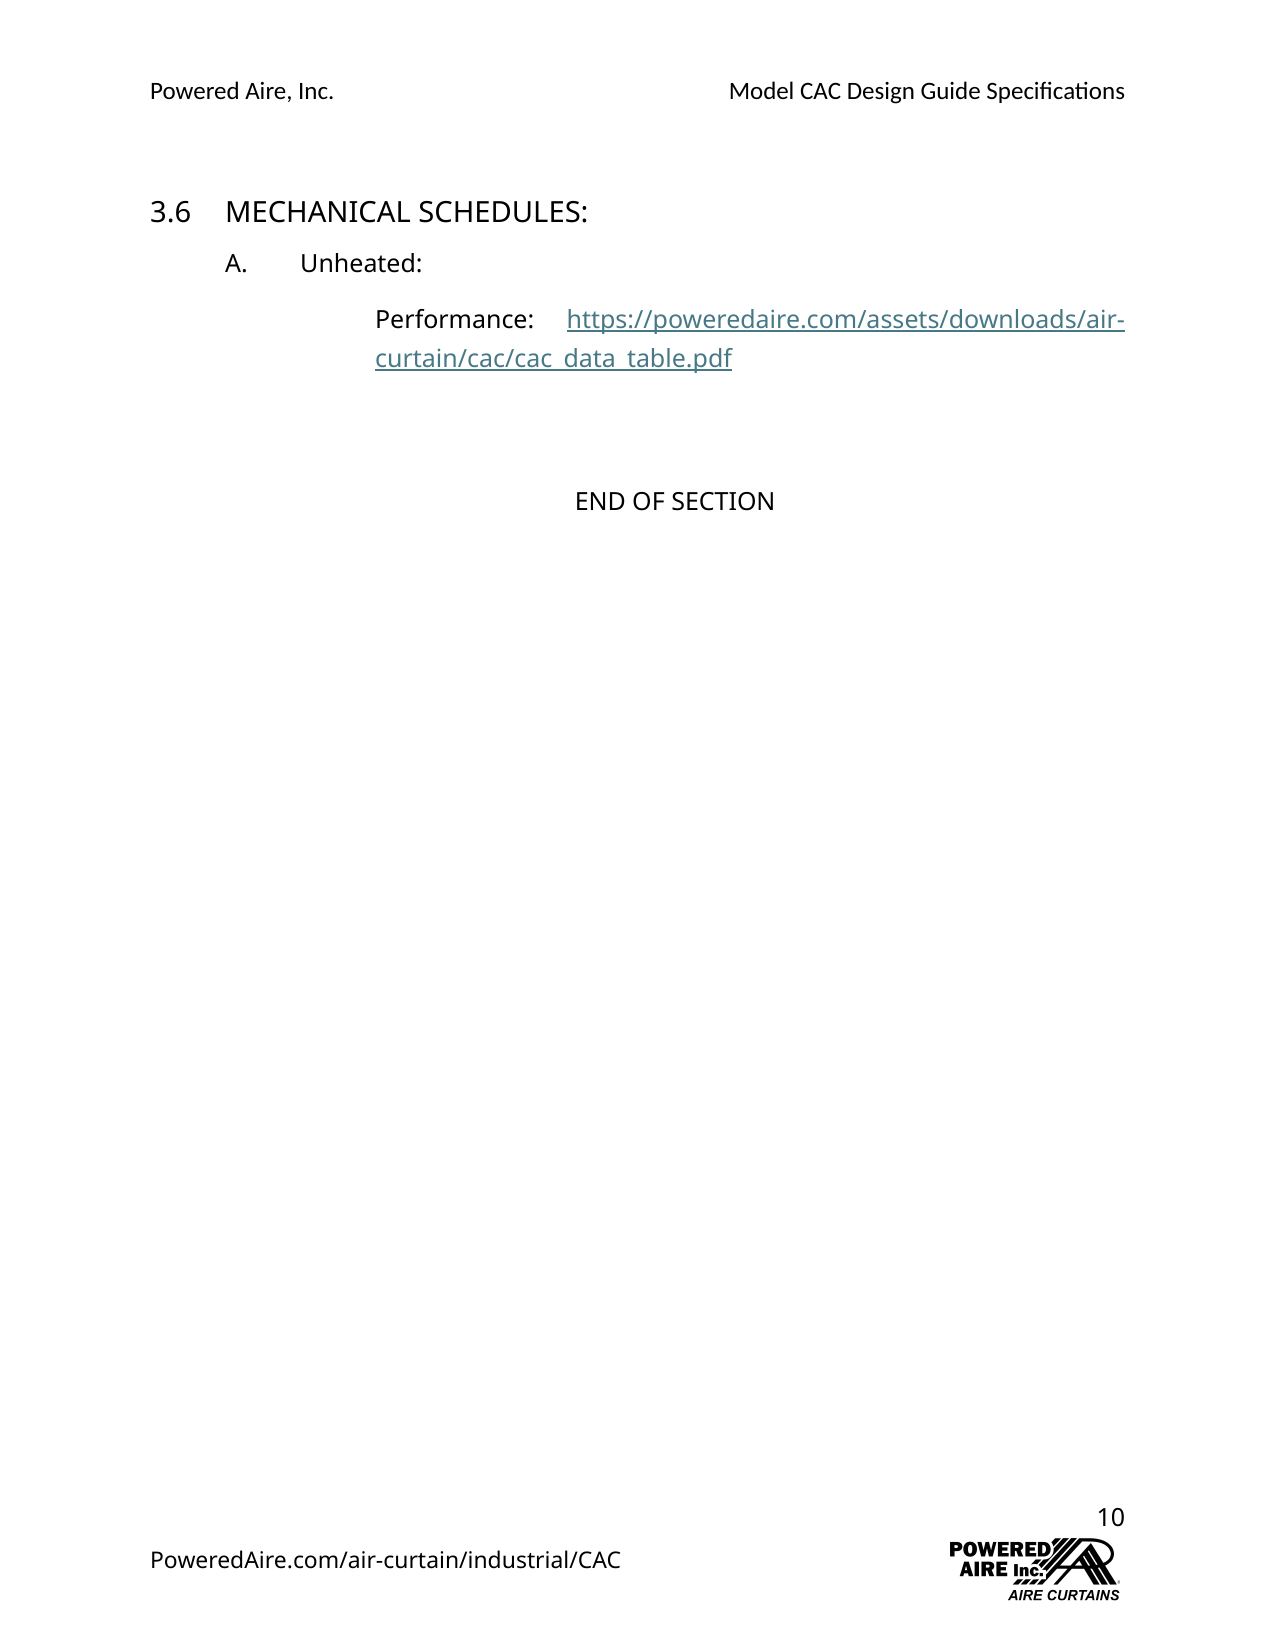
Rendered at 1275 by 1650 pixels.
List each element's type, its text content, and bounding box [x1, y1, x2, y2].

picture [950, 1538, 1121, 1604]
list Unheated: [225, 246, 1125, 280]
text END OF SECTION [225, 484, 1125, 518]
subtitle MECHANICAL SCHEDULES: [150, 192, 1125, 231]
list Performance: https://poweredaire.com/assets/downloads/air-curtain/cac/cac_data_table.pdf [375, 301, 1125, 375]
